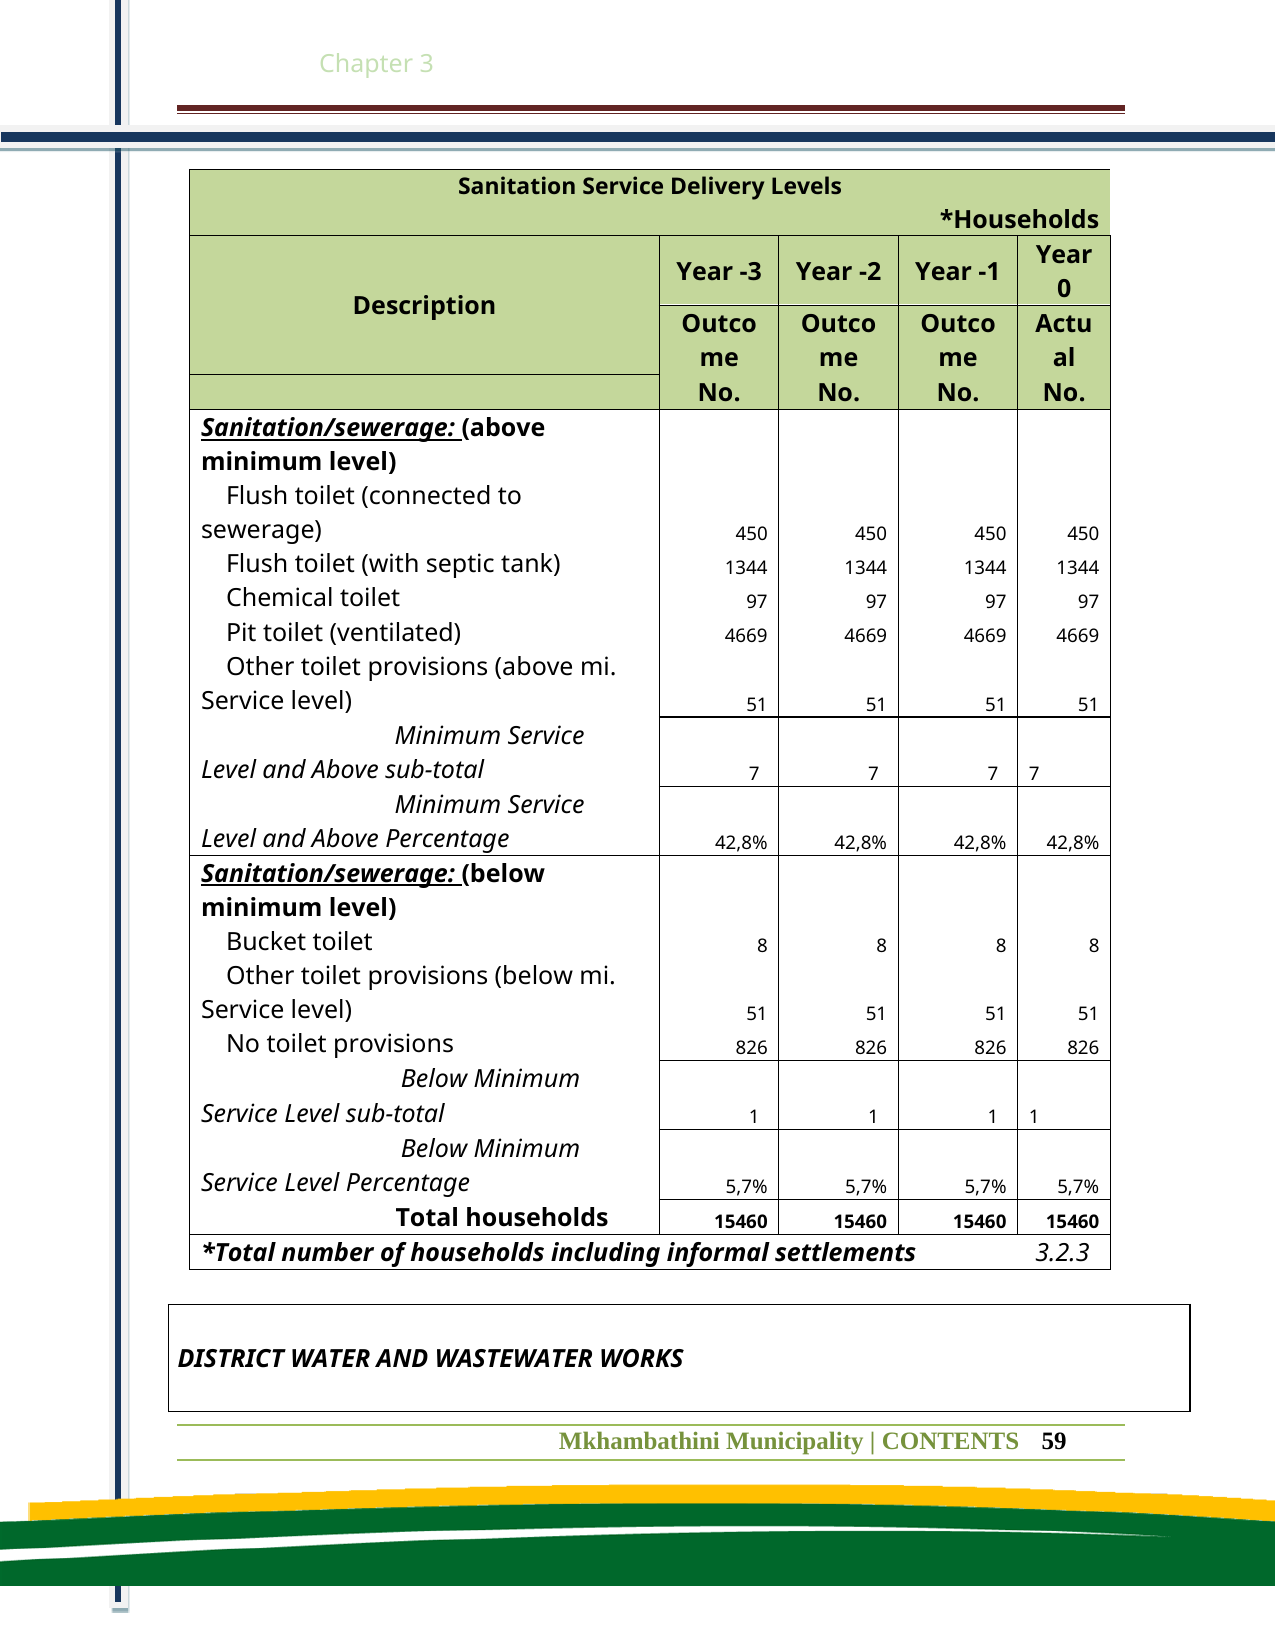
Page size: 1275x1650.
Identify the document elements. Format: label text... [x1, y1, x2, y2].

table_cell [779, 856, 898, 924]
table_cell 4669 [660, 614, 778, 648]
table_cell Below Minimum Service Level Percentage [190, 1129, 659, 1198]
table_cell 15460 [660, 1200, 778, 1233]
table_cell [190, 375, 659, 409]
table_cell 1 [899, 1061, 1017, 1129]
table_cell Minimum Service Level and Above Percentage [190, 786, 659, 855]
table_cell 7 [1018, 718, 1110, 786]
table_cell Minimum Service Level and Above sub-total [190, 716, 659, 786]
table_cell No. [899, 374, 1017, 409]
table_cell 450 [1018, 478, 1110, 546]
table_cell 5,7% [899, 1130, 1017, 1198]
table_cell Sanitation/sewerage: (above minimum level) [190, 410, 659, 478]
table_cell 15460 [899, 1200, 1017, 1233]
table_cell 7 [660, 718, 778, 786]
table_cell Year 0 [1018, 236, 1110, 304]
table_cell 5,7% [1018, 1130, 1110, 1198]
table_cell [660, 410, 778, 478]
table_cell 826 [899, 1026, 1017, 1060]
table_cell 1 [779, 1061, 898, 1129]
table_cell 3.2.3 [1018, 1235, 1110, 1269]
table_cell Flush toilet (connected to sewerage) [190, 478, 659, 546]
table_cell [899, 856, 1017, 924]
table_cell 51 [1018, 648, 1110, 716]
table_cell 42,8% [1018, 787, 1110, 855]
table_cell 4669 [779, 614, 898, 648]
table_cell [660, 856, 778, 924]
table_cell Outcome [779, 306, 898, 374]
table_cell 51 [899, 648, 1017, 716]
table_cell 15460 [1018, 1200, 1110, 1233]
table_cell Year -1 [899, 236, 1017, 304]
table_cell Outcome [660, 306, 778, 374]
table_cell No toilet provisions [190, 1026, 659, 1060]
table_header Sanitation Service Delivery Levels [190, 170, 1110, 201]
table_cell Actual [1018, 306, 1110, 374]
table_cell [779, 410, 898, 478]
table_cell 5,7% [779, 1130, 898, 1198]
table_cell 826 [779, 1026, 898, 1060]
table_cell Bucket toilet [190, 924, 659, 958]
table_cell 7 [899, 718, 1017, 786]
table_cell Below Minimum Service Level sub-total [190, 1060, 659, 1129]
table_cell 7 [779, 718, 898, 786]
table_cell 8 [779, 924, 898, 958]
table_cell No. [1018, 374, 1110, 409]
table_cell 1 [1018, 1061, 1110, 1129]
table_cell 1 [660, 1061, 778, 1129]
table_cell Sanitation/sewerage: (below minimum level) [190, 856, 659, 924]
table_cell No. [660, 374, 778, 409]
table_cell 51 [779, 958, 898, 1026]
table_cell Outcome [899, 306, 1017, 374]
table_cell Year -2 [779, 236, 898, 304]
table_cell 51 [1018, 958, 1110, 1026]
table_cell 42,8% [779, 787, 898, 855]
table_cell 8 [1018, 924, 1110, 958]
table_cell 826 [1018, 1026, 1110, 1060]
table_cell Other toilet provisions (below mi. Service level) [190, 958, 659, 1026]
table_cell Chemical toilet [190, 580, 659, 614]
table_cell 51 [899, 958, 1017, 1026]
table_cell 8 [899, 924, 1017, 958]
table_cell 1344 [779, 546, 898, 580]
table_cell 450 [779, 478, 898, 546]
table_cell 4669 [899, 614, 1017, 648]
table_cell 1344 [899, 546, 1017, 580]
table_cell 4669 [1018, 614, 1110, 648]
table_cell 1344 [1018, 546, 1110, 580]
table_cell 97 [1018, 580, 1110, 614]
table_cell 51 [779, 648, 898, 716]
table_cell 51 [660, 958, 778, 1026]
table_cell 42,8% [899, 787, 1017, 855]
table_cell Year -3 [660, 236, 778, 304]
table_cell [899, 410, 1017, 478]
text DISTRICT WATER AND WASTEWATER WORKS [177, 1341, 1125, 1375]
table_cell No. [779, 374, 898, 409]
table_cell 450 [899, 478, 1017, 546]
table_cell 8 [660, 924, 778, 958]
table_cell Description [190, 236, 659, 374]
table_cell Flush toilet (with septic tank) [190, 546, 659, 580]
table_cell 5,7% [660, 1130, 778, 1198]
table_cell Pit toilet (ventilated) [190, 614, 659, 648]
table_cell 42,8% [660, 787, 778, 855]
picture [0, 1484, 1275, 1586]
table_cell 97 [779, 580, 898, 614]
table_cell 97 [899, 580, 1017, 614]
table_cell *Households [190, 201, 1110, 235]
table_cell [1018, 856, 1110, 924]
table_cell 97 [660, 580, 778, 614]
table_cell [1018, 410, 1110, 478]
table_cell Other toilet provisions (above mi. Service level) [190, 648, 659, 716]
table_cell 450 [660, 478, 778, 546]
table_cell 826 [660, 1026, 778, 1060]
table_cell *Total number of households including informal settlements [190, 1235, 1017, 1269]
table_cell 51 [660, 648, 778, 716]
table_cell 15460 [779, 1200, 898, 1233]
table_cell Total households [190, 1199, 659, 1233]
table_cell 1344 [660, 546, 778, 580]
